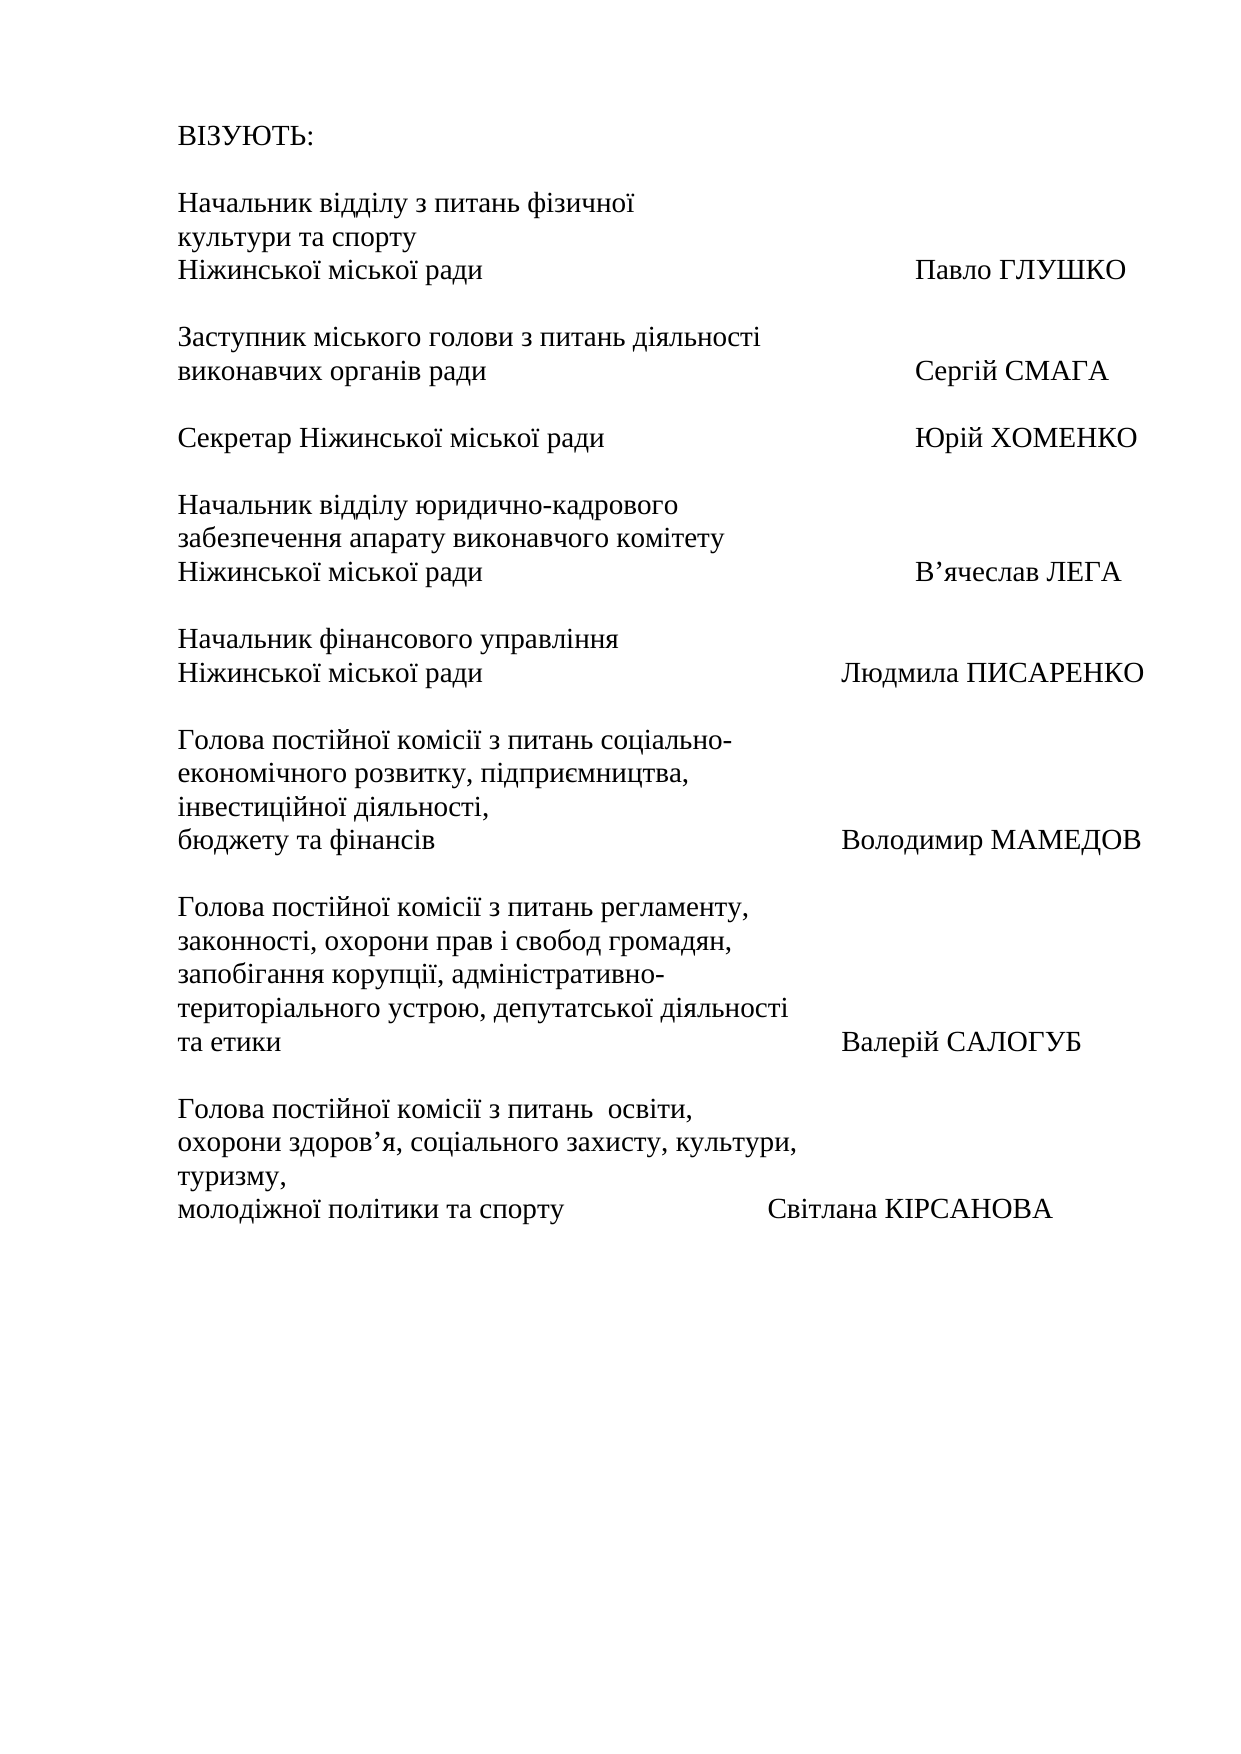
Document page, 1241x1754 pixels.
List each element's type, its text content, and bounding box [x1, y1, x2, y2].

text туризму, [177, 1158, 1152, 1191]
text бюджету та фінансів Володимир МАМЕДОВ [177, 822, 1152, 856]
text культури та спорту [177, 219, 1152, 252]
text Голова постійної комісії з питань регламенту, [177, 889, 1152, 923]
text Голова постійної комісії з питань освіти, [177, 1091, 1152, 1124]
text Начальник відділу з питань фізичної [177, 185, 1152, 219]
text територіального устрою, депутатської діяльності [177, 990, 1152, 1024]
text Секретар Ніжинської міської ради Юрій ХОМЕНКО [177, 420, 1152, 453]
text Ніжинської міської ради Павло ГЛУШКО [177, 252, 1152, 286]
text Начальник фінансового управління [177, 621, 1152, 655]
text Голова постійної комісії з питань соціально- [177, 722, 1152, 755]
text забезпечення апарату виконавчого комітету [177, 521, 1152, 554]
text запобігання корупції, адміністративно- [177, 957, 1152, 990]
text та етики Валерій САЛОГУБ [177, 1024, 1152, 1057]
text ВІЗУЮТЬ: [177, 118, 1152, 152]
text інвестиційної діяльності, [177, 789, 1152, 822]
text економічного розвитку, підприємництва, [177, 755, 1152, 789]
text Ніжинської міської ради Людмила ПИСАРЕНКО [177, 655, 1152, 688]
text виконавчих органів ради Сергій СМАГА [177, 353, 1152, 386]
text Заступник міського голови з питань діяльності [177, 319, 1152, 353]
text молодіжної політики та спорту Світлана КІРСАНОВА [177, 1191, 1152, 1225]
text охорони здоров’я, соціального захисту, культури, [177, 1124, 1152, 1158]
text Ніжинської міської ради В’ячеслав ЛЕГА [177, 554, 1152, 588]
text Начальник відділу юридично-кадрового [177, 487, 1152, 521]
text законності, охорони прав і свобод громадян, [177, 923, 1152, 957]
